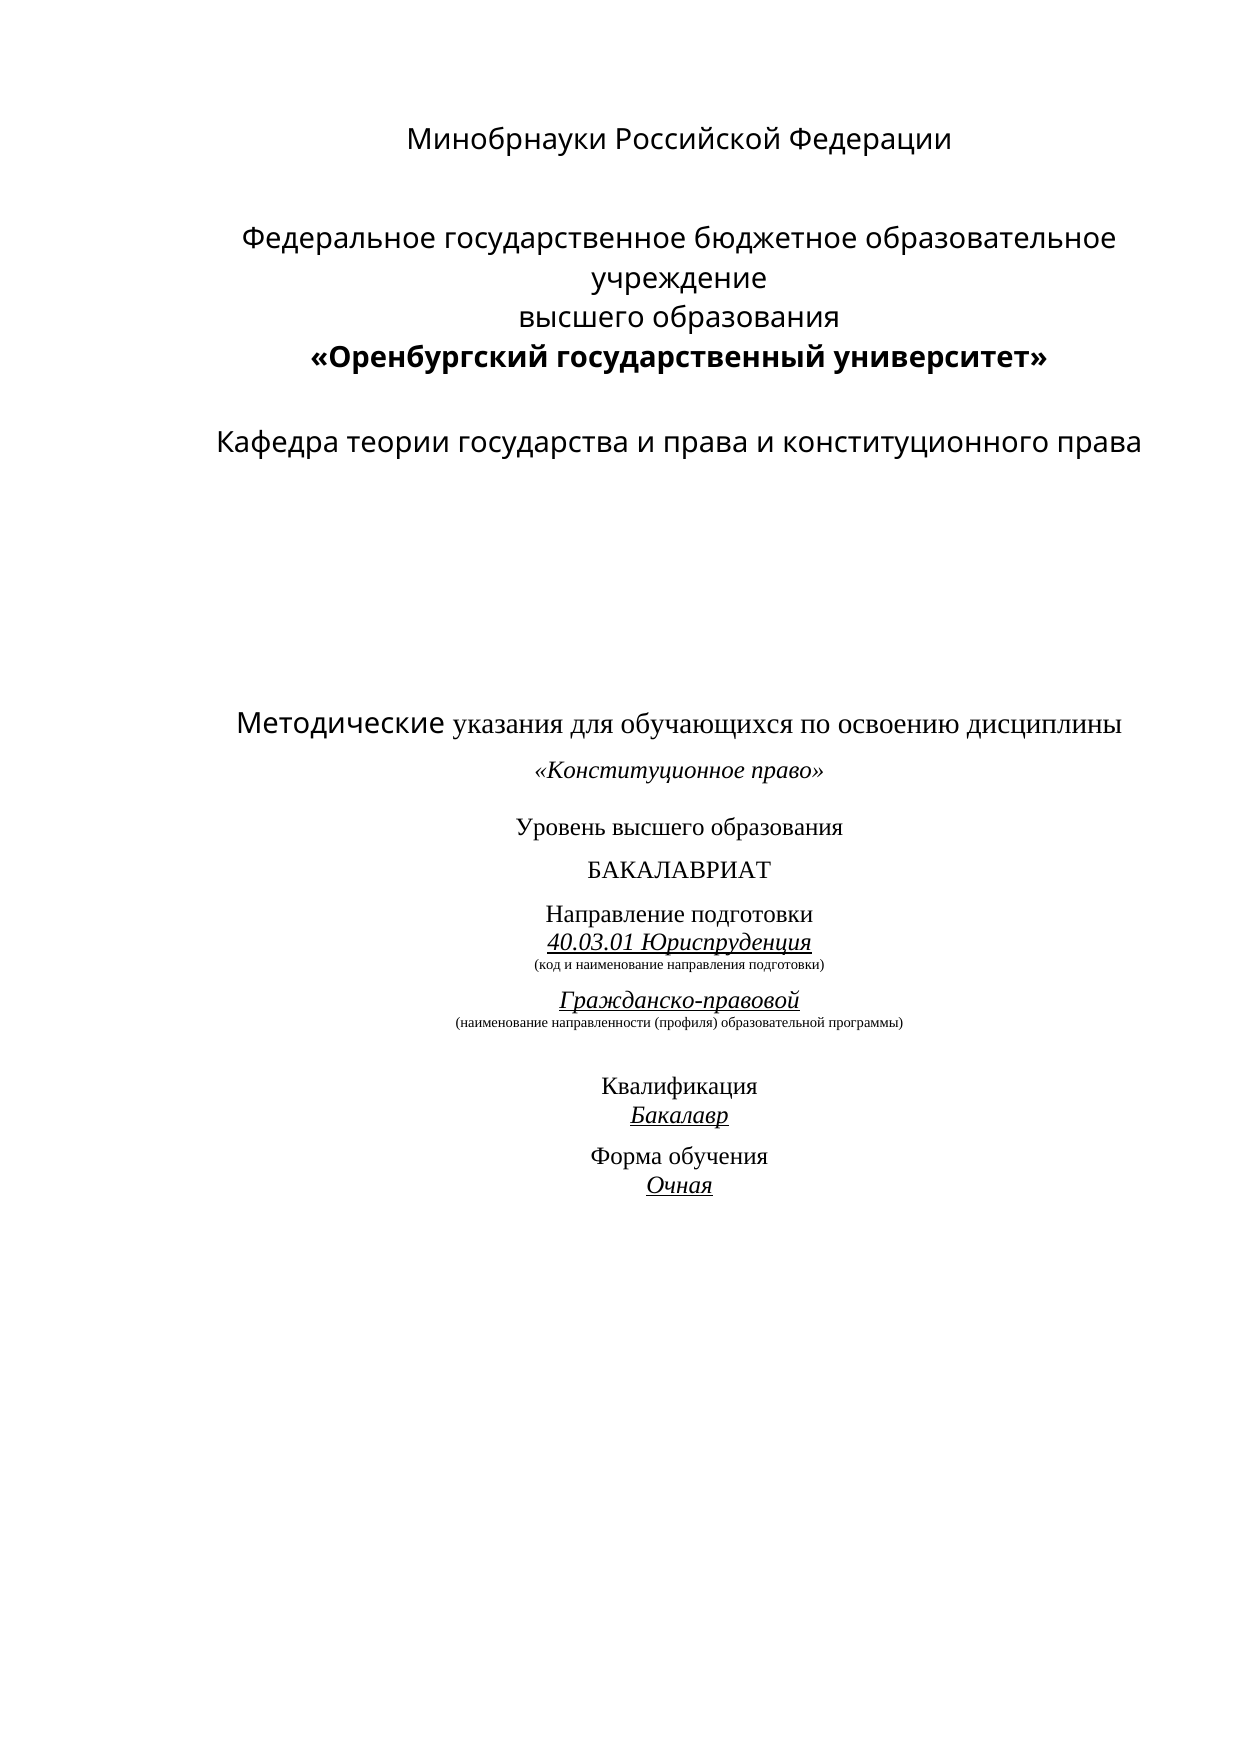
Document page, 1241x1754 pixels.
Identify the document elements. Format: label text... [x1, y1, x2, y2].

text 40.03.01 Юриспруденция [177, 927, 1181, 956]
text Квалификация [177, 1071, 1181, 1100]
text «Конституционное право» [177, 755, 1181, 784]
text высшего образования [177, 297, 1181, 336]
text Минобрнауки Российской Федерации [177, 118, 1181, 158]
text Бакалавр [177, 1100, 1181, 1129]
text Направление подготовки [177, 899, 1181, 927]
text «Оренбургский государственный университет» [177, 336, 1181, 376]
text Кафедра теории государства и права и конституционного права [177, 421, 1181, 461]
text Уровень высшего образования [177, 812, 1181, 841]
text (код и наименование направления подготовки) [177, 956, 1181, 985]
text БАКАЛАВРИАТ [177, 856, 1181, 884]
text Федеральное государственное бюджетное образовательное учреждение [177, 217, 1181, 297]
text Форма обучения [177, 1141, 1181, 1170]
text Методические указания для обучающихся по освоению дисциплины [177, 703, 1181, 742]
text Очная [177, 1170, 1181, 1199]
text Гражданско-правовой [177, 985, 1181, 1014]
text (наименование направленности (профиля) образовательной программы) [177, 1014, 1181, 1042]
